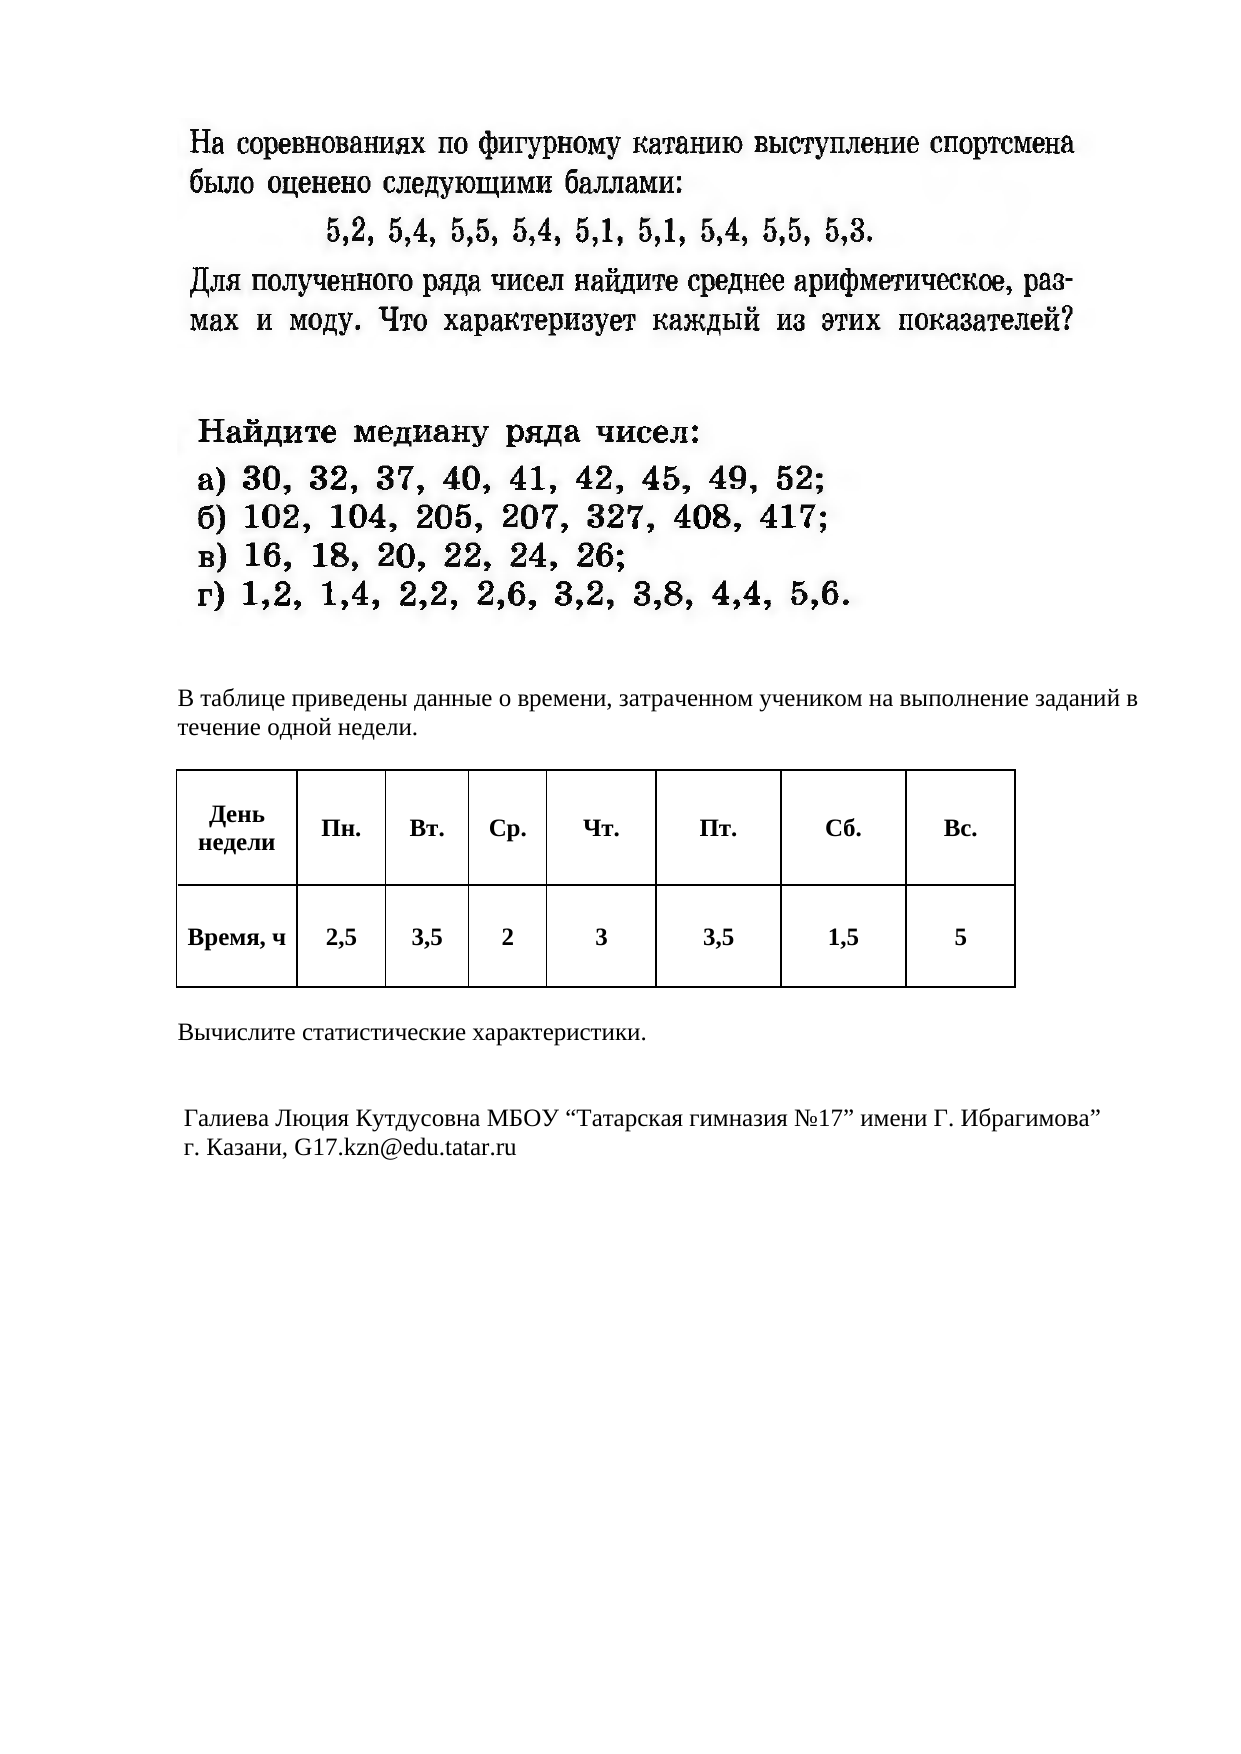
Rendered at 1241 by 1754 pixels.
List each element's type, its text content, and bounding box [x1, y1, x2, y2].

table_cell 2,5 [298, 886, 385, 986]
table_cell 2 [469, 886, 546, 986]
table_cell 1,5 [782, 886, 905, 986]
table_cell 5 [907, 886, 1014, 986]
table_header Вс. [907, 771, 1014, 884]
table_cell 3 [547, 886, 655, 986]
table_header Пн. [298, 771, 385, 884]
table_header Вт. [386, 771, 468, 884]
table_cell 3,5 [657, 886, 780, 986]
table_header Пт. [657, 771, 780, 884]
table_cell Время, ч [177, 885, 296, 986]
picture [177, 118, 1096, 348]
text В таблице приведены данные о времени, затраченном учеником на выполнение заданий в течение одной недели. [177, 683, 1152, 741]
table_header Ср. [469, 771, 546, 884]
table_header Чт. [547, 771, 655, 884]
text г. Казани, G17.kzn@edu.tatar.ru [177, 1132, 1152, 1160]
text Вычислите статистические характеристики. [177, 1017, 1152, 1045]
picture [177, 405, 924, 626]
text Галиева Люция Кутдусовна МБОУ “Татарская гимназия №17” имени Г. Ибрагимова” [177, 1103, 1152, 1132]
table_header День недели [177, 771, 296, 884]
table_cell 3,5 [386, 886, 468, 986]
table_header Сб. [782, 771, 905, 884]
